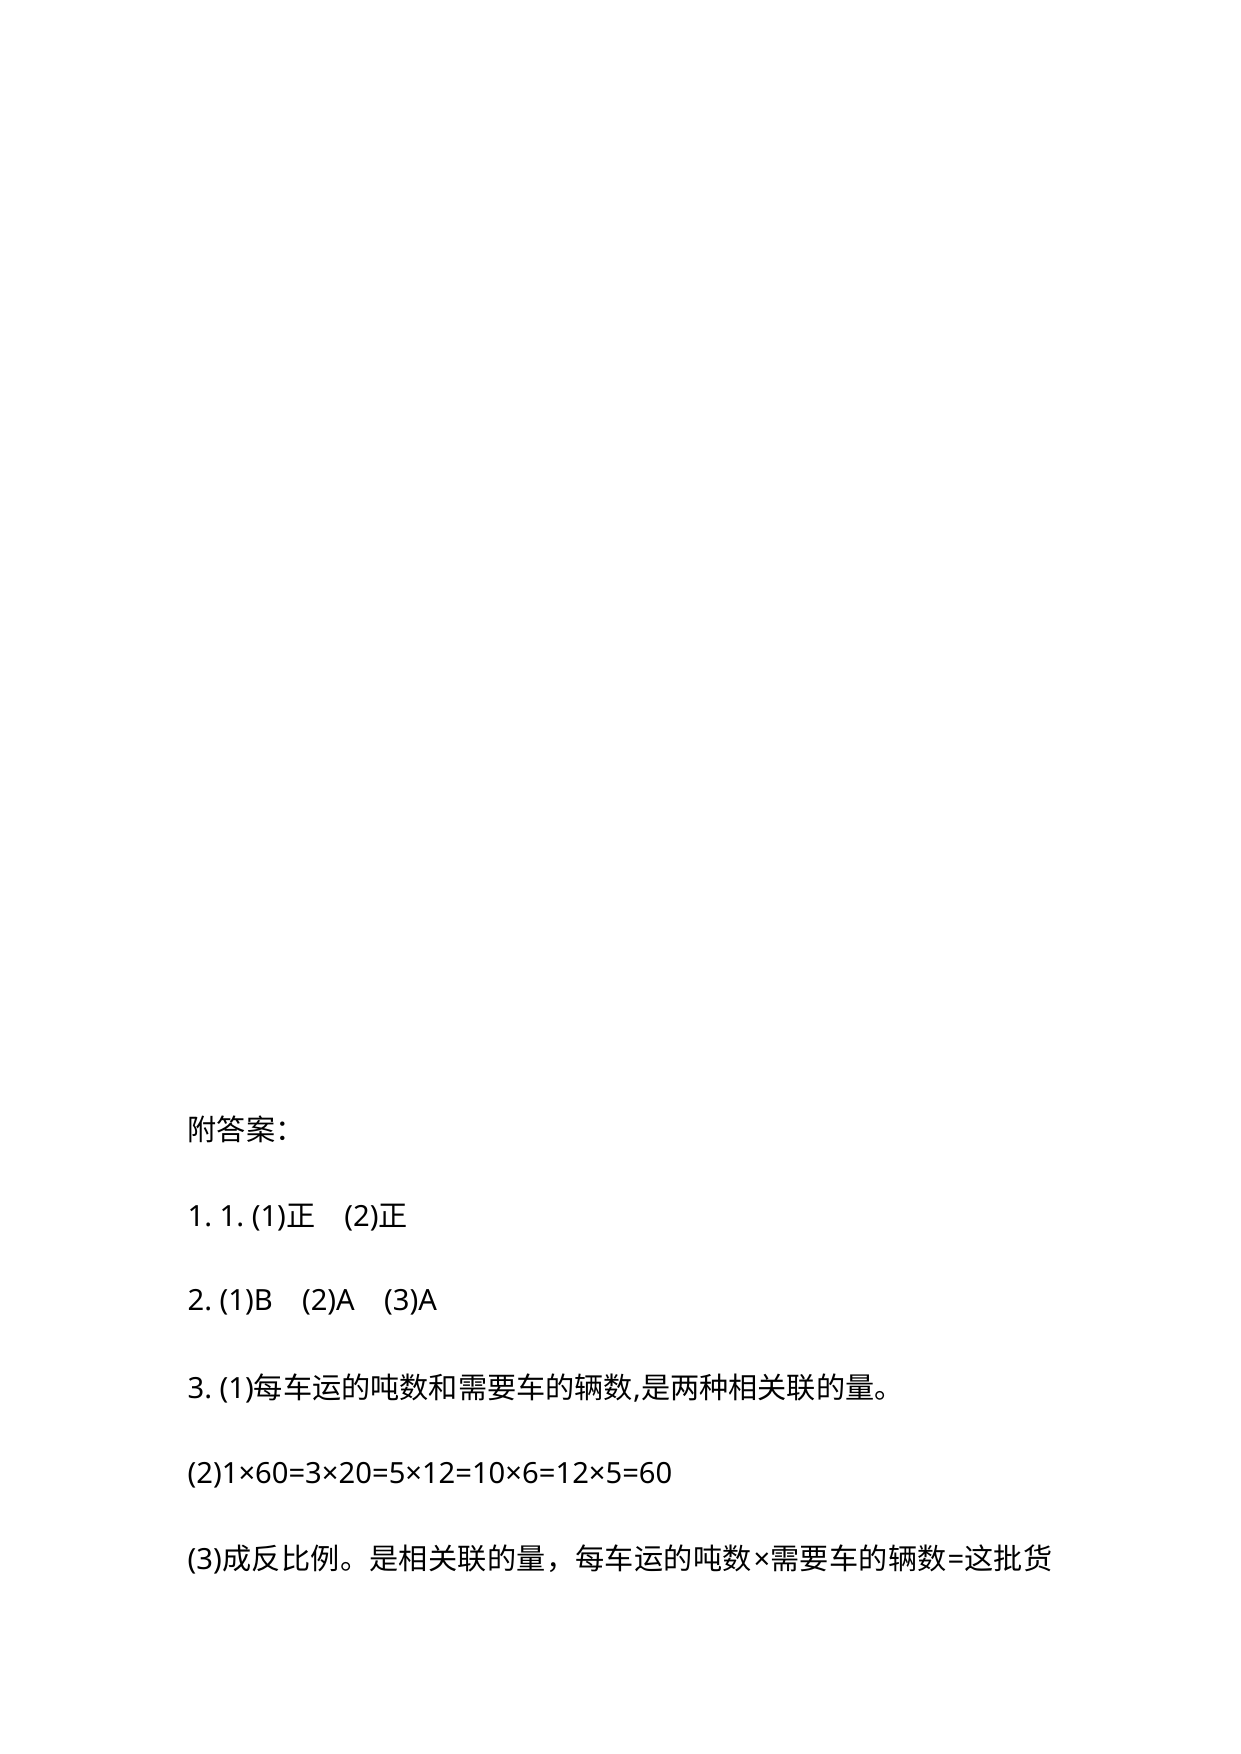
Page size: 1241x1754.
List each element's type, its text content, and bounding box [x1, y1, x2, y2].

text 1. 1. (1)正 (2)正 [187, 1181, 1053, 1246]
text 3. (1)每车运的吨数和需要车的辆数,是两种相关联的量。 [187, 1353, 1053, 1418]
text (2)1×60=3×20=5×12=10×6=12×5=60 [187, 1439, 1053, 1504]
text 附答案： [187, 1095, 1053, 1160]
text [187, 1524, 1053, 1589]
text 2. (1)B (2)A (3)A [187, 1267, 1053, 1332]
